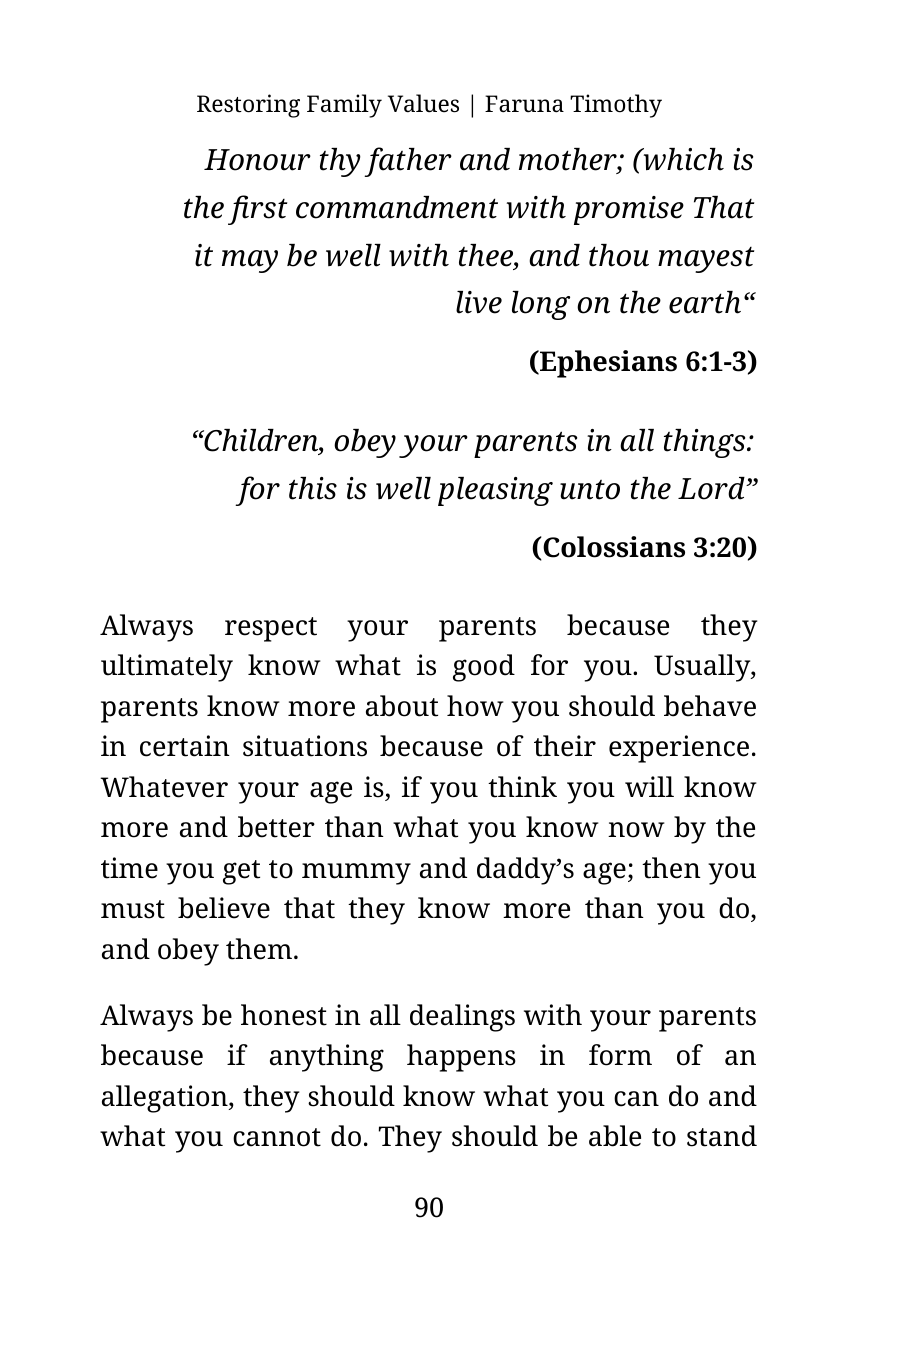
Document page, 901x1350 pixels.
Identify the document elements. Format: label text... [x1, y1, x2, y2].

text “Children, obey your parents in all things: for this is well pleasing unto the Lord” [175, 421, 758, 508]
text Always respect your parents because they ultimately know what is good for you. Usually, parents know more about how you should behave in certain situations because of their experience. Whatever your age is, if you think you will know more and better than what you know now by the time you get to mummy and daddy’s age; then you must believe that they know more than you do, and obey them. [100, 606, 758, 967]
text Honour thy father and mother; (which is the first commandment with promise That it may be well with thee, and thou mayest live long on the earth“ [175, 139, 758, 322]
subtitle (Ephesians 6:1-3) [100, 342, 758, 379]
subtitle (Colossians 3:20) [100, 528, 758, 565]
